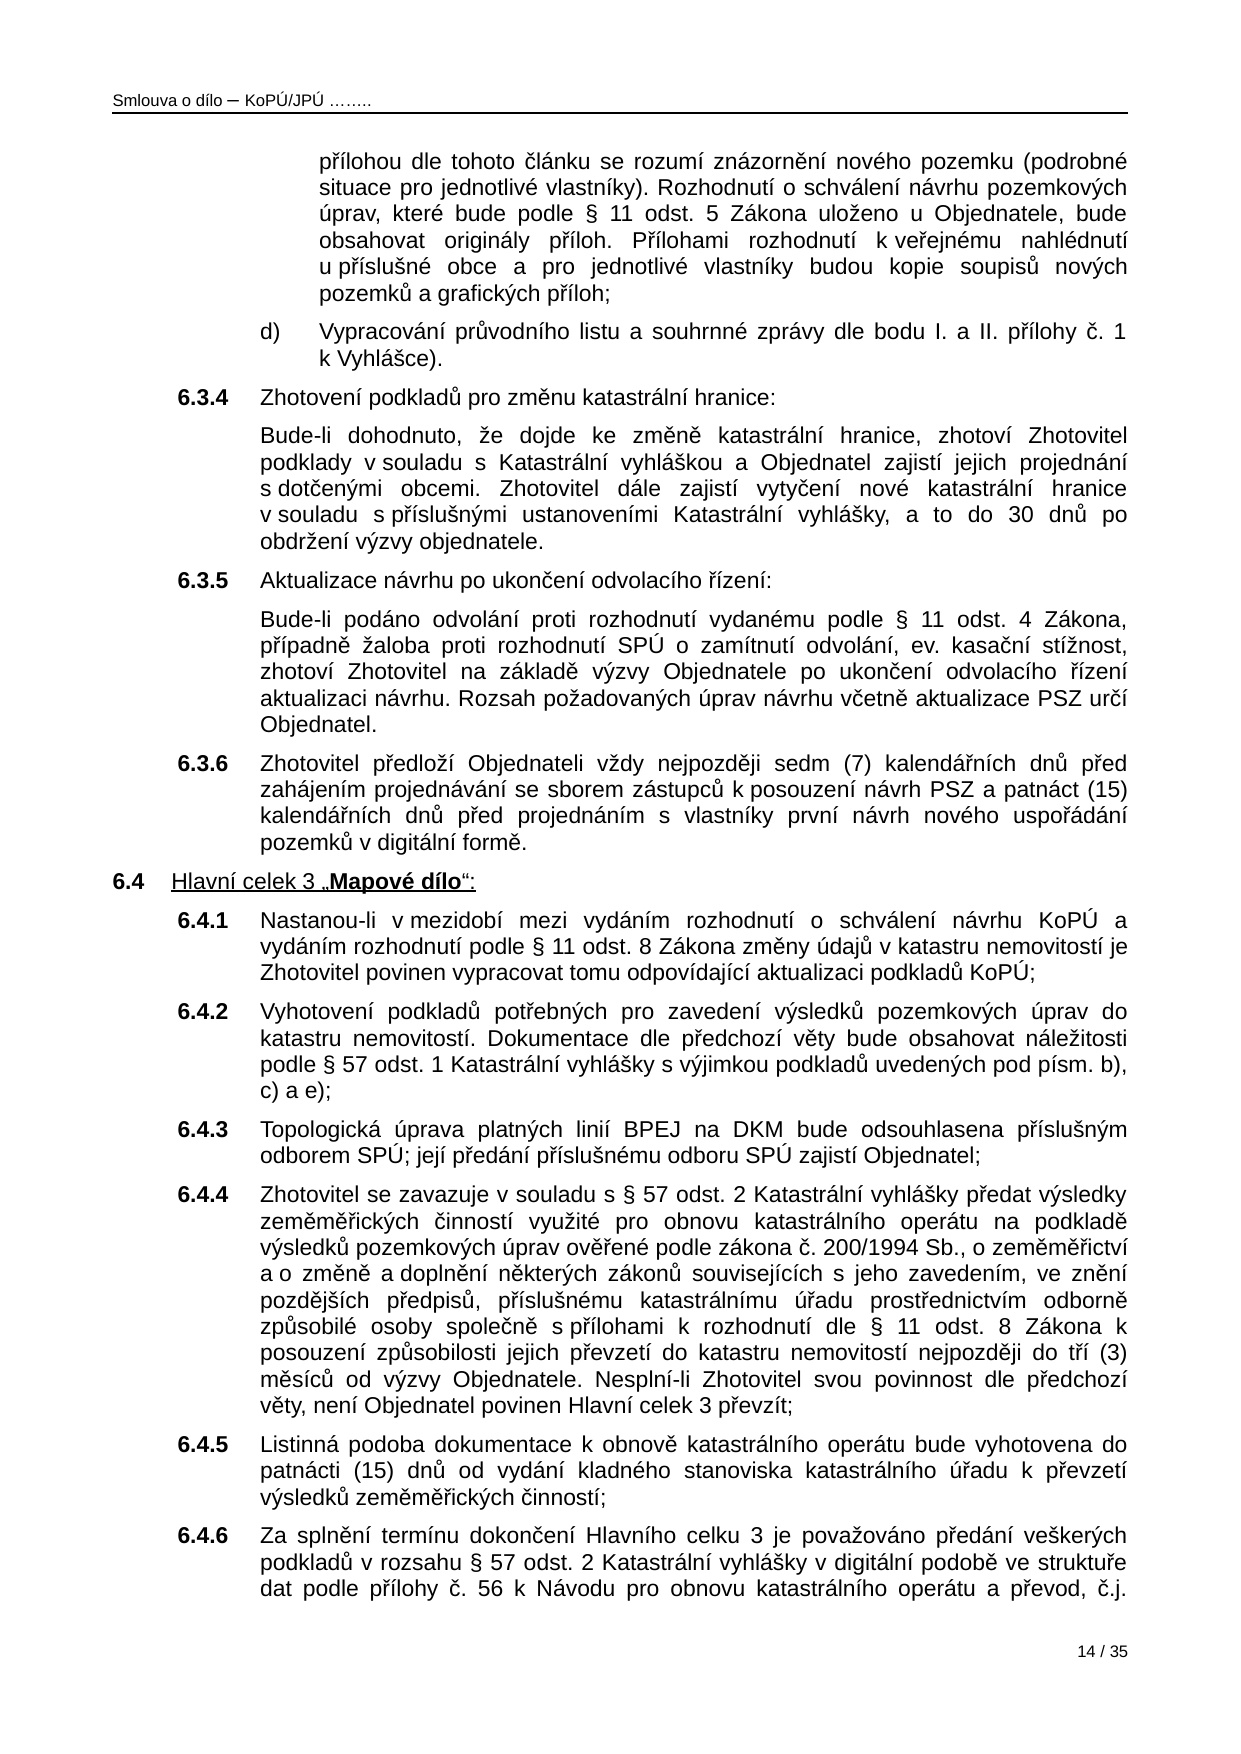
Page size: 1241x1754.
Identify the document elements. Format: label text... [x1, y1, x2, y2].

list Bude-li podáno odvolání proti rozhodnutí vydanému podle § 11 odst. 4 Zákona, případně žaloba proti rozhodnutí SPÚ o zamítnutí odvolání, ev. kasační stížnost, zhotoví Zhotovitel na základě výzvy Objednatele po ukončení odvolacího řízení aktualizaci návrhu. Rozsah požadovaných úprav návrhu včetně aktualizace PSZ určí Objednatel. [260, 606, 1128, 737]
text Listinná podoba dokumentace k obnově katastrálního operátu bude vyhotovena do patnácti (15) dnů od vydání kladného stanoviska katastrálního úřadu k převzetí výsledků zeměměřických činností; [177, 1431, 1128, 1510]
text Zhotovitel se zavazuje v souladu s § 57 odst. 2 Katastrální vyhlášky předat výsledky zeměměřických činností využité pro obnovu katastrálního operátu na podkladě výsledků pozemkových úprav ověřené podle zákona č. 200/1994 Sb., o zeměměřictví a o změně a doplnění některých zákonů souvisejících s jeho zavedením, ve znění pozdějších předpisů, příslušnému katastrálnímu úřadu prostřednictvím odborně způsobilé osoby společně s přílohami k rozhodnutí dle § 11 odst. 8 Zákona k posouzení způsobilosti jejich převzetí do katastru nemovitostí nejpozději do tří (3) měsíců od výzvy Objednatele. Nesplní-li Zhotovitel svou povinnost dle předchozí věty, není Objednatel povinen Hlavní celek 3 převzít; [177, 1181, 1128, 1418]
text Zhotovení podkladů pro změnu katastrální hranice: [177, 383, 1128, 410]
text Zhotovitel předloží Objednateli vždy nejpozději sedm (7) kalendářních dnů před zahájením projednávání se sborem zástupců k posouzení návrh PSZ a patnáct (15) kalendářních dnů před projednáním s vlastníky první návrh nového uspořádání pozemků v digitální formě. [177, 750, 1128, 855]
text Nastanou-li v mezidobí mezi vydáním rozhodnutí o schválení návrhu KoPÚ a vydáním rozhodnutí podle § 11 odst. 8 Zákona změny údajů v katastru nemovitostí je Zhotovitel povinen vypracovat tomu odpovídající aktualizaci podkladů KoPÚ; [177, 907, 1128, 986]
text Aktualizace návrhu po ukončení odvolacího řízení: [177, 567, 1128, 593]
text Topologická úprava platných linií BPEJ na DKM bude odsouhlasena příslušným odborem SPÚ; její předání příslušnému odboru SPÚ zajistí Objednatel; [177, 1116, 1128, 1169]
text Hlavní celek 3 „Mapové dílo“: [112, 868, 1128, 894]
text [177, 1522, 1128, 1602]
list Vypracování průvodního listu a souhrnné zprávy dle bodu I. a II. přílohy č. 1 k Vyhlášce). [260, 318, 1128, 371]
list Bude-li dohodnuto, že dojde ke změně katastrální hranice, zhotoví Zhotovitel podklady v souladu s Katastrální vyhláškou a Objednatel zajistí jejich projednání s dotčenými obcemi. Zhotovitel dále zajistí vytyčení nové katastrální hranice v souladu s příslušnými ustanoveními Katastrální vyhlášky, a to do 30 dnů po obdržení výzvy objednatele. [260, 422, 1128, 554]
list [260, 148, 1128, 306]
text Vyhotovení podkladů potřebných pro zavedení výsledků pozemkových úprav do katastru nemovitostí. Dokumentace dle předchozí věty bude obsahovat náležitosti podle § 57 odst. 1 Katastrální vyhlášky s výjimkou podkladů uvedených pod písm. b), c) a e); [177, 998, 1128, 1103]
